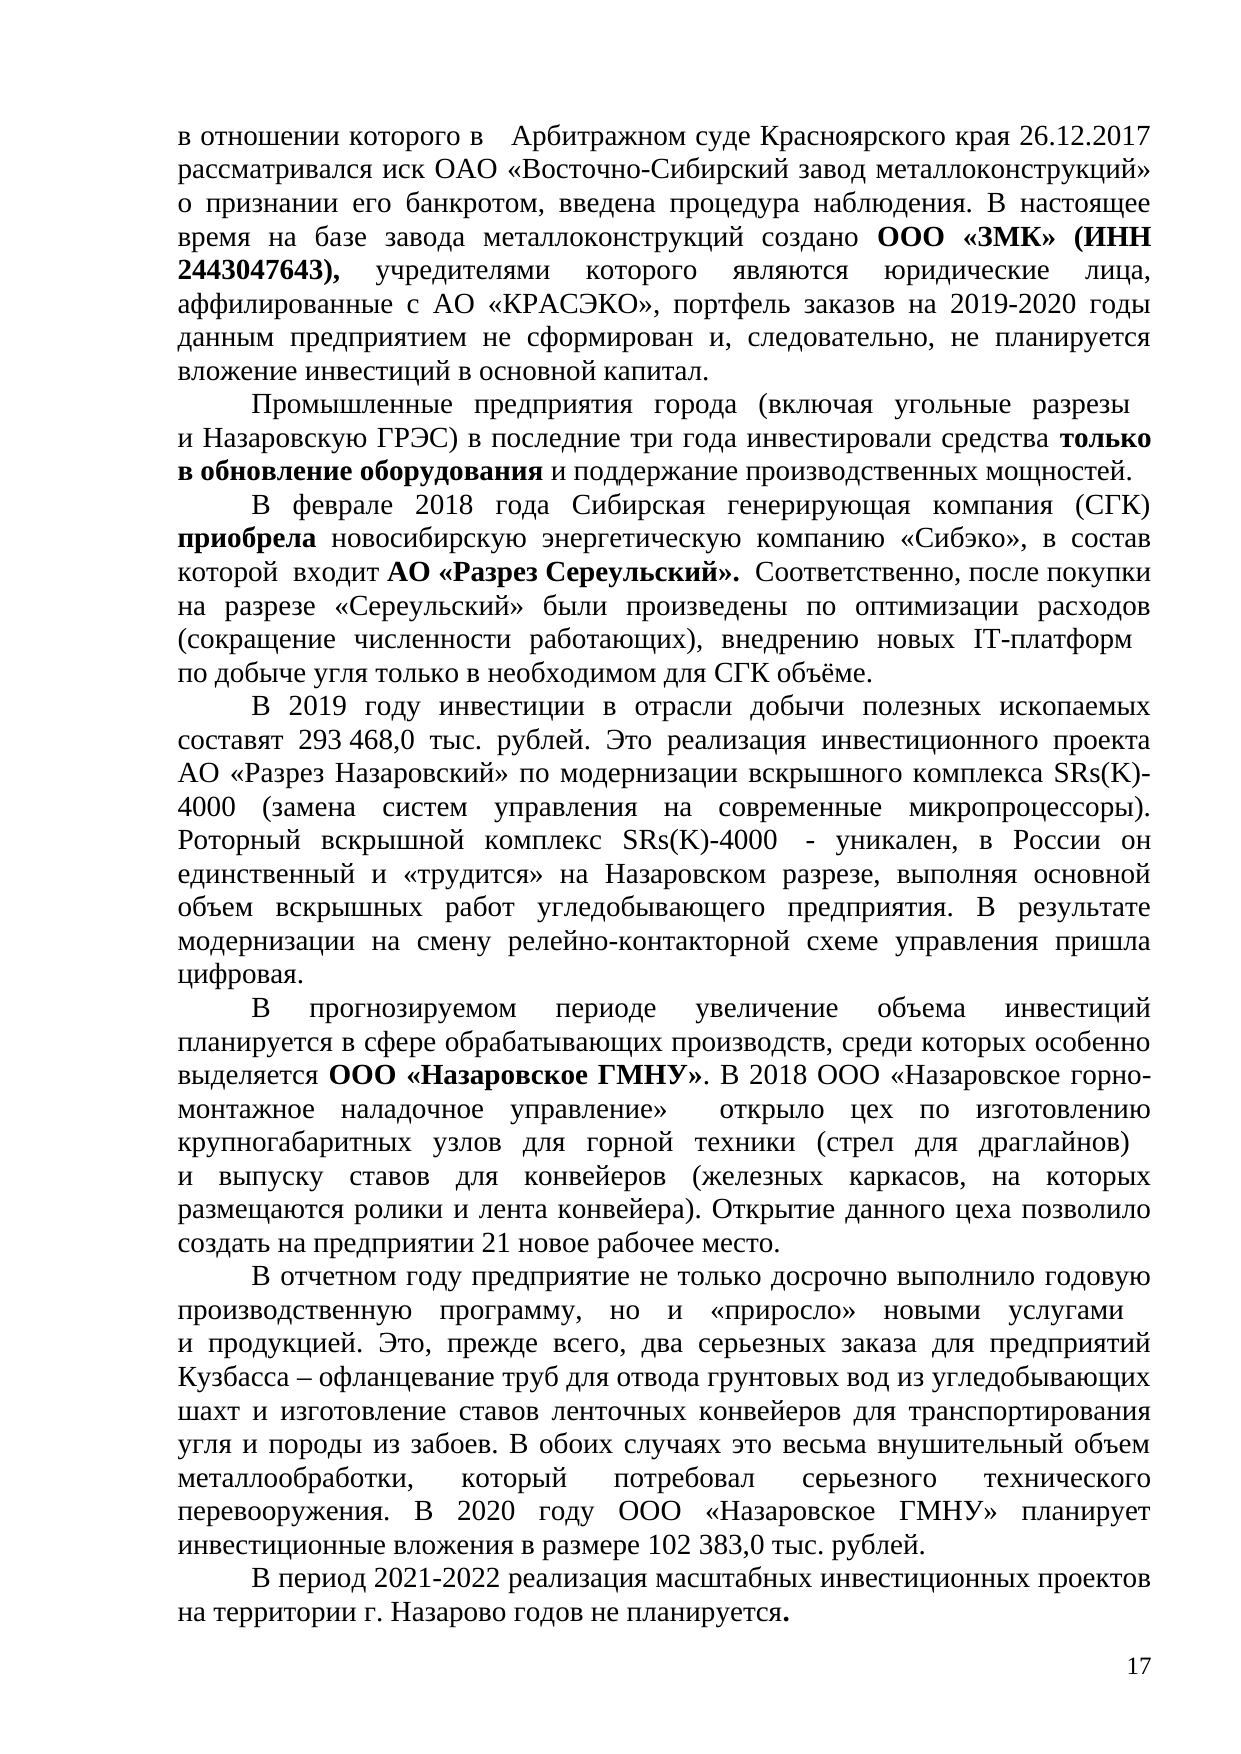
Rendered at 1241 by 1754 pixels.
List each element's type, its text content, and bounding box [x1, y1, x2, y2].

text В период 2021-2022 реализация масштабных инвестиционных проектов на территории г. Назарово годов не планируется. [177, 1560, 1152, 1627]
text В 2019 году инвестиции в отрасли добычи полезных ископаемых составят 293 468,0 тыс. рублей. Это реализация инвестиционного проекта АО «Разрез Назаровский» по модернизации вскрышного комплекса SRs(K)-4000 (замена систем управления на современные микропроцессоры). Роторный вскрышной комплекс SRs(K)-4000 - уникален, в России он единственный и «трудится» на Назаровском разрезе, выполняя основной объем вскрышных работ угледобывающего предприятия. В результате модернизации на смену релейно-контакторной схеме управления пришла цифровая. [177, 688, 1152, 990]
text Промышленные предприятия города (включая угольные разрезы и Назаровскую ГРЭС) в последние три года инвестировали средства только в обновление оборудования и поддержание производственных мощностей. [177, 386, 1152, 487]
text В прогнозируемом периоде увеличение объема инвестиций планируется в сфере обрабатывающих производств, среди которых особенно выделяется ООО «Назаровское ГМНУ». В 2018 ООО «Назаровское горно-монтажное наладочное управление» открыло цех по изготовлению крупногабаритных узлов для горной техники (стрел для драглайнов) и выпуску ставов для конвейеров (железных каркасов, на которых размещаются ролики и лента конвейера). Открытие данного цеха позволило создать на предприятии 21 новое рабочее место. [177, 990, 1152, 1258]
text В отчетном году предприятие не только досрочно выполнило годовую производственную программу, но и «приросло» новыми услугами и продукцией. Это, прежде всего, два серьезных заказа для предприятий Кузбасса – офланцевание труб для отвода грунтовых вод из угледобывающих шахт и изготовление ставов ленточных конвейеров для транспортирования угля и породы из забоев. В обоих случаях это весьма внушительный объем металлообработки, который потребовал серьезного технического перевооружения. В 2020 году ООО «Назаровское ГМНУ» планирует инвестиционные вложения в размере 102 383,0 тыс. рублей. [177, 1258, 1152, 1560]
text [177, 118, 1152, 386]
text В феврале 2018 года Сибирская генерирующая компания (СГК) приобрела новосибирскую энергетическую компанию «Сибэко», в состав которой входит АО «Разрез Сереульский». Соответственно, после покупки на разрезе «Сереульский» были произведены по оптимизации расходов (сокращение численности работающих), внедрению новых IT-платформ по добыче угля только в необходимом для СГК объёме. [177, 487, 1152, 688]
